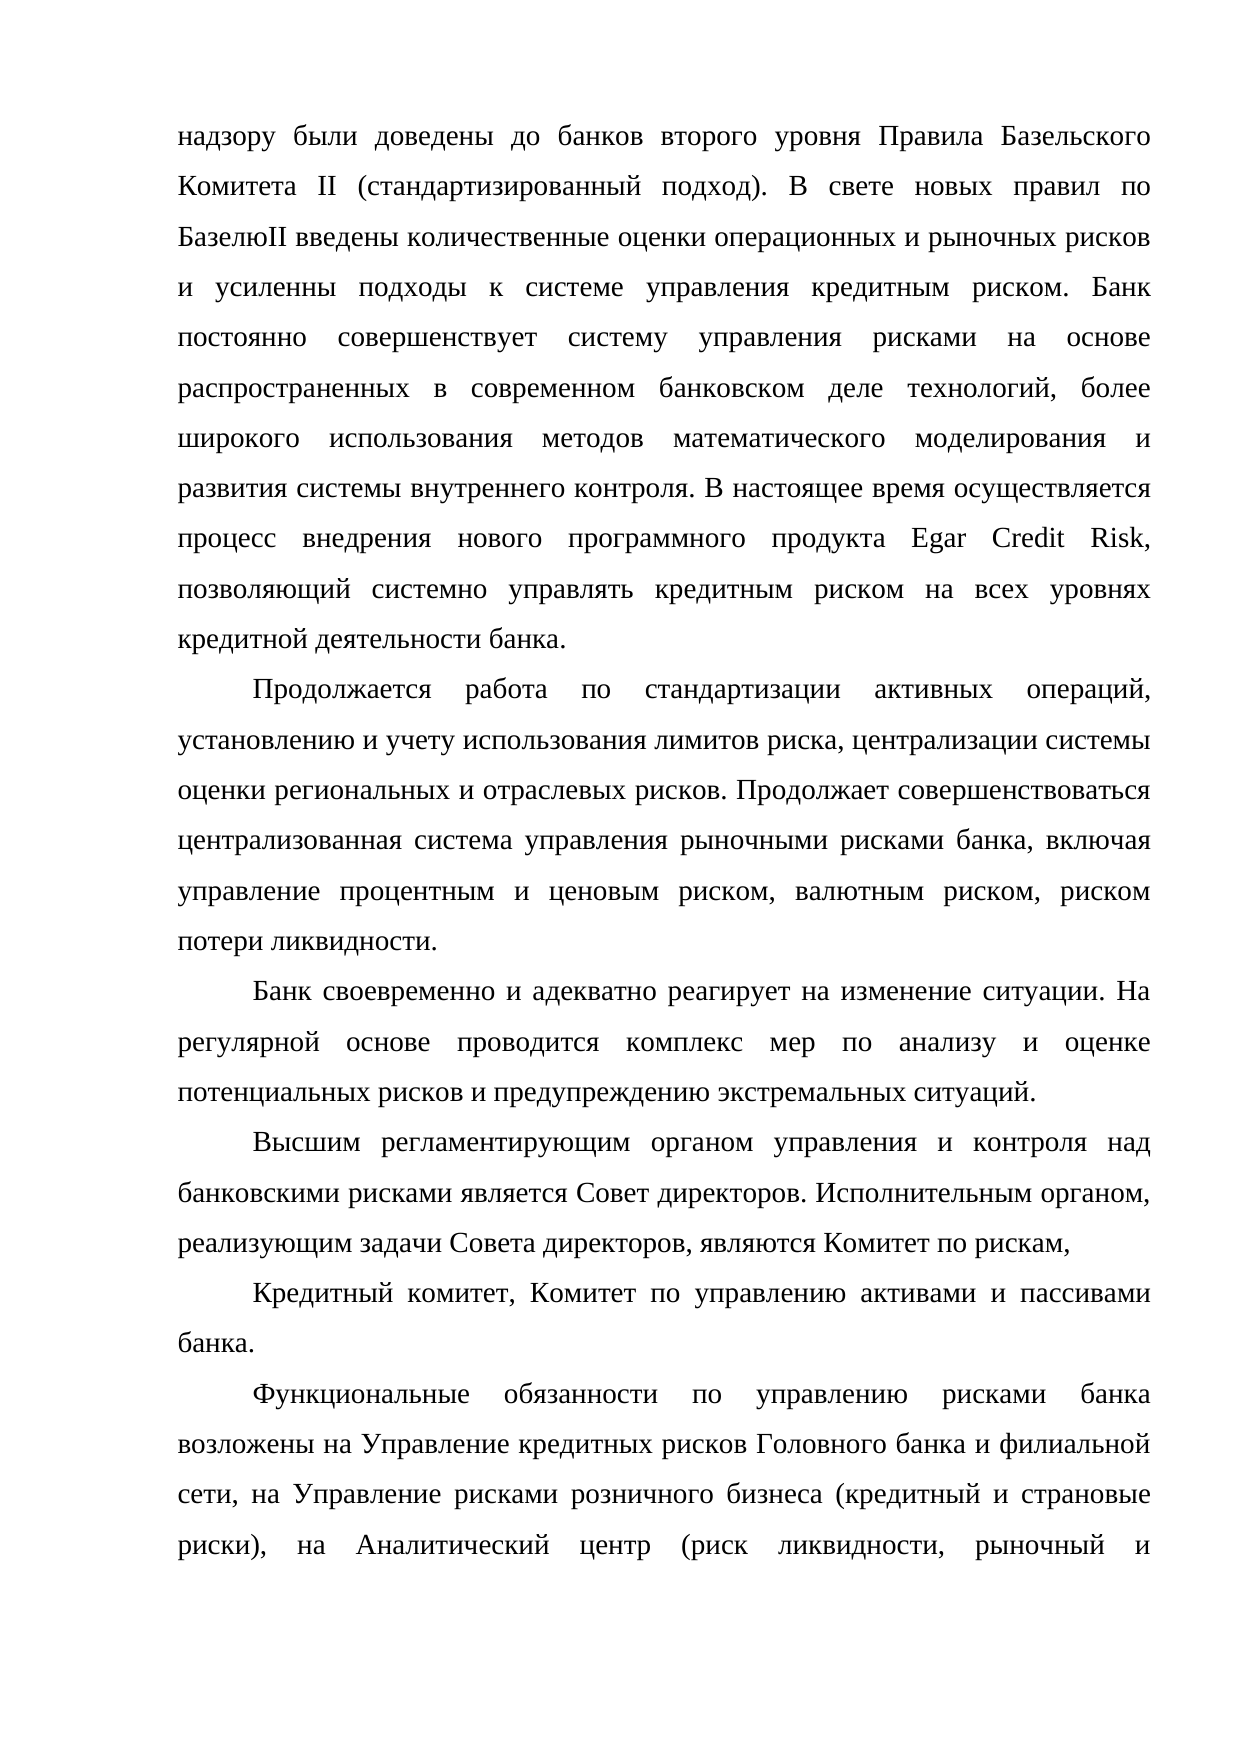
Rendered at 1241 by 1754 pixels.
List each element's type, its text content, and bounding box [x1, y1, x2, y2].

text Продолжается работа по стандартизации активных операций, установлению и учету использования лимитов риска, централизации системы оценки региональных и отраслевых рисков. Продолжает совершенствоваться централизованная система управления рыночными рисками банка, включая управление процентным и ценовым риском, валютным риском, риском потери ликвидности. [177, 672, 1152, 957]
text Высшим регламентирующим органом управления и контроля над банковскими рисками является Совет директоров. Исполнительным органом, реализующим задачи Совета директоров, являются Комитет по рискам, [177, 1124, 1152, 1258]
text Кредитный комитет, Комитет по управлению активами и пассивами банка. [177, 1275, 1152, 1359]
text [177, 118, 1152, 655]
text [177, 1376, 1152, 1560]
text Банк своевременно и адекватно реагирует на изменение ситуации. На регулярной основе проводится комплекс мер по анализу и оценке потенциальных рисков и предупреждению экстремальных ситуаций. [177, 973, 1152, 1108]
